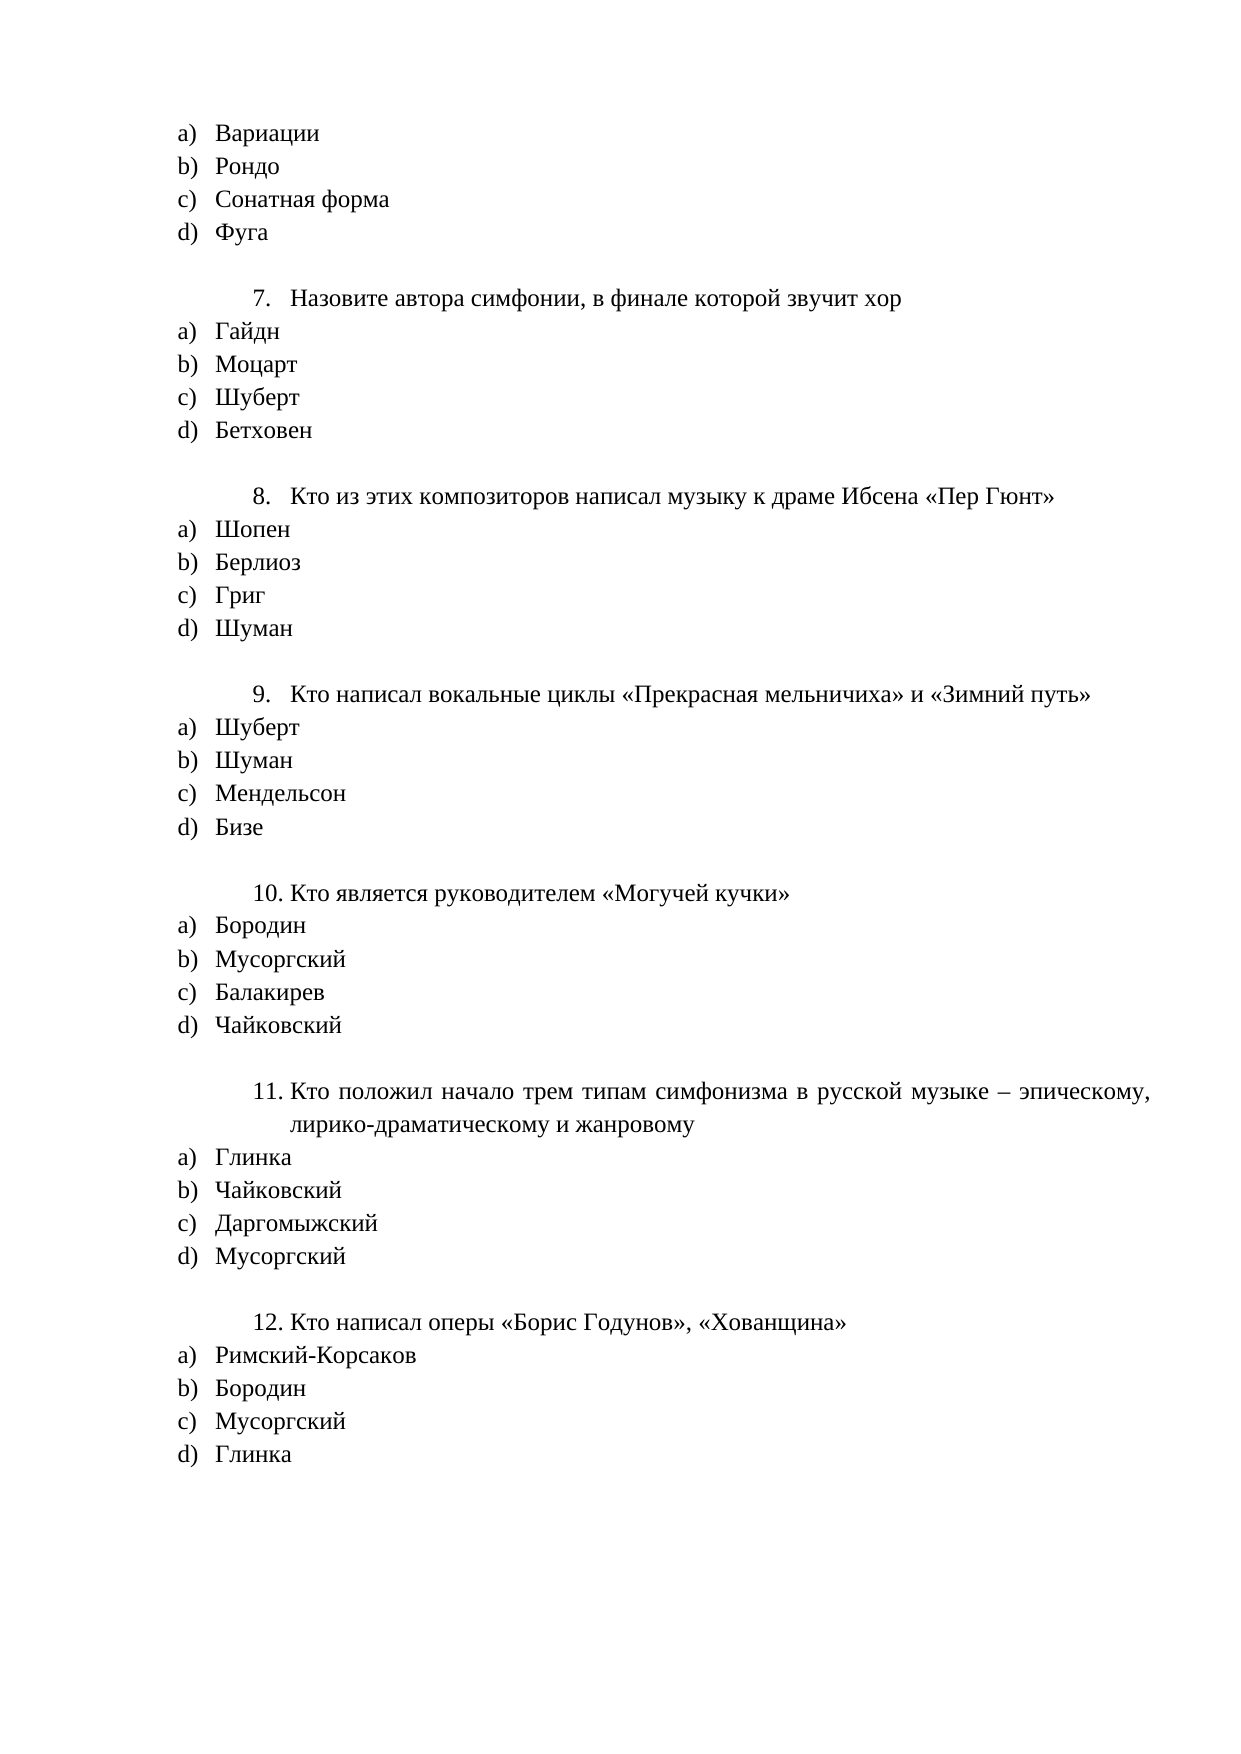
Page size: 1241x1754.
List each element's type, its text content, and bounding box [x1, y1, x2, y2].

list Моцарт [177, 349, 1152, 378]
list Шуберт [177, 712, 1152, 741]
list Шуберт [177, 382, 1152, 411]
list Мусоргский [177, 1406, 1152, 1435]
list Балакирев [177, 977, 1152, 1005]
list Берлиоз [177, 547, 1152, 576]
list Чайковский [177, 1010, 1152, 1038]
list Бородин [177, 1373, 1152, 1402]
list Бородин [177, 911, 1152, 939]
list Глинка [177, 1439, 1152, 1468]
list Шопен [177, 514, 1152, 543]
list Римский-Корсаков [177, 1340, 1152, 1369]
list Чайковский [177, 1175, 1152, 1203]
list Кто из этих композиторов написал музыку к драме Ибсена «Пер Гюнт» [252, 481, 1152, 510]
list Кто написал оперы «Борис Годунов», «Хованщина» [252, 1307, 1152, 1336]
list Кто является руководителем «Могучей кучки» [252, 878, 1152, 906]
list Мусоргский [177, 1241, 1152, 1269]
list Шуман [177, 746, 1152, 774]
list Глинка [177, 1142, 1152, 1171]
list Кто положил начало трем типам симфонизма в русской музыке – эпическому, лирико-драматическому и жанровому [252, 1076, 1152, 1137]
list Сонатная форма [177, 184, 1152, 213]
list Мусоргский [177, 944, 1152, 972]
list Назовите автора симфонии, в финале которой звучит хор [252, 283, 1152, 312]
list Вариации [177, 118, 1152, 147]
list Кто написал вокальные циклы «Прекрасная мельничиха» и «Зимний путь» [252, 679, 1152, 708]
list Даргомыжский [177, 1208, 1152, 1237]
list Бетховен [177, 415, 1152, 444]
list Гайдн [177, 316, 1152, 345]
list Мендельсон [177, 778, 1152, 807]
list Бизе [177, 812, 1152, 840]
list Шуман [177, 613, 1152, 642]
list Фуга [177, 217, 1152, 246]
list Григ [177, 580, 1152, 609]
list Рондо [177, 151, 1152, 180]
